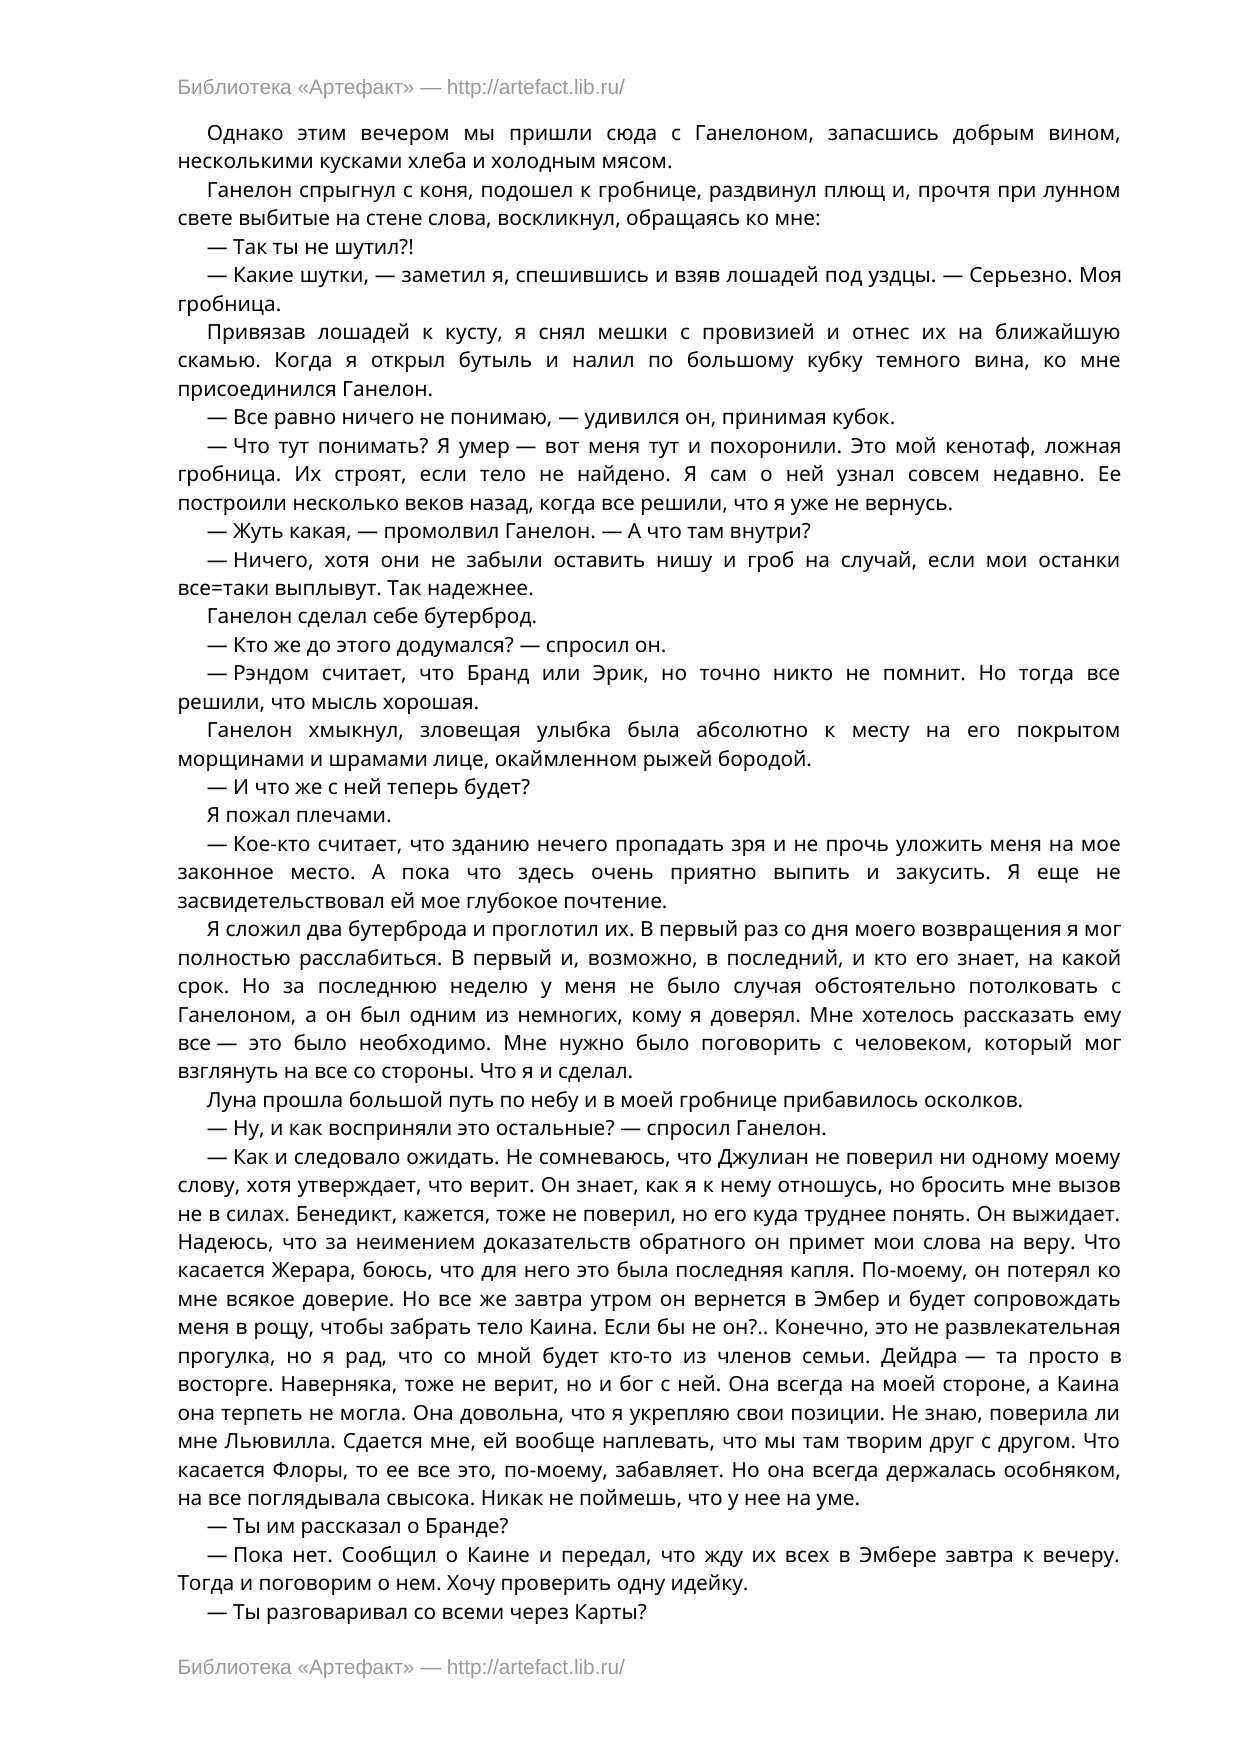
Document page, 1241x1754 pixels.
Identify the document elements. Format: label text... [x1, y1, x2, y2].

text Однако этим вечером мы пришли сюда с Ганелоном, запасшись добрым вином, несколькими кусками хлеба и холодным мясом. [177, 118, 1122, 175]
text Привязав лошадей к кусту, я снял мешки с провизией и отнес их на ближайшую скамью. Когда я открыл бутыль и налил по большому кубку темного вина, ко мне присоединился Ганелон. [177, 317, 1122, 402]
text — Кто же до этого додумался? — спросил он. [177, 630, 1122, 658]
text — Так ты не шутил?! [177, 232, 1122, 260]
text Ганелон хмыкнул, зловещая улыбка была абсолютно к месту на его покрытом морщинами и шрамами лице, окаймленном рыжей бородой. [177, 715, 1122, 772]
text Я пожал плечами. [177, 801, 1122, 829]
text — Ничего, хотя они не забыли оставить нишу и гроб на случай, если мои останки все=таки выплывут. Так надежнее. [177, 545, 1122, 602]
text Я сложил два бутерброда и проглотил их. В первый раз со дня моего возвращения я мог полностью расслабиться. В первый и, возможно, в последний, и кто его знает, на какой срок. Но за последнюю неделю у меня не было случая обстоятельно потолковать с Ганелоном, а он был одним из немногих, кому я доверял. Мне хотелось рассказать ему все — это было необходимо. Мне нужно было поговорить с человеком, который мог взглянуть на все со стороны. Что я и сделал. [177, 914, 1122, 1085]
text — Ну, и как восприняли это остальные? — спросил Ганелон. [177, 1113, 1122, 1142]
text — Пока нет. Сообщил о Каине и передал, что жду их всех в Эмбере завтра к вечеру. Тогда и поговорим о нем. Хочу проверить одну идейку. [177, 1540, 1122, 1597]
text — Ты разговаривал со всеми через Карты? [177, 1597, 1122, 1625]
text — Жуть какая, — промолвил Ганелон. — А что там внутри? [177, 516, 1122, 545]
text — И что же с ней теперь будет? [177, 772, 1122, 801]
text — Какие шутки, — заметил я, спешившись и взяв лошадей под уздцы. — Серьезно. Моя гробница. [177, 260, 1122, 317]
text Ганелон спрыгнул с коня, подошел к гробнице, раздвинул плющ и, прочтя при лунном свете выбитые на стене слова, воскликнул, обращаясь ко мне: [177, 175, 1122, 232]
text — Все равно ничего не понимаю, — удивился он, принимая кубок. [177, 402, 1122, 431]
text — Рэндом считает, что Бранд или Эрик, но точно никто не помнит. Но тогда все решили, что мысль хорошая. [177, 658, 1122, 715]
text Ганелон сделал себе бутерброд. [177, 602, 1122, 630]
text — Что тут понимать? Я умер — вот меня тут и похоронили. Это мой кенотаф, ложная гробница. Их строят, если тело не найдено. Я сам о ней узнал совсем недавно. Ее построили несколько веков назад, когда все решили, что я уже не вернусь. [177, 431, 1122, 516]
text — Ты им рассказал о Бранде? [177, 1512, 1122, 1540]
text — Как и следовало ожидать. Не сомневаюсь, что Джулиан не поверил ни одному моему слову, хотя утверждает, что верит. Он знает, как я к нему отношусь, но бросить мне вызов не в силах. Бенедикт, кажется, тоже не поверил, но его куда труднее понять. Он выжидает. Надеюсь, что за неимением доказательств обратного он примет мои слова на веру. Что касается Жерара, боюсь, что для него это была последняя капля. По-моему, он потерял ко мне всякое доверие. Но все же завтра утром он вернется в Эмбер и будет сопровождать меня в рощу, чтобы забрать тело Каина. Если бы не он?.. Конечно, это не развлекательная прогулка, но я рад, что со мной будет кто-то из членов семьи. Дейдра — та просто в восторге. Наверняка, тоже не верит, но и бог с ней. Она всегда на моей стороне, а Каина она терпеть не могла. Она довольна, что я укрепляю свои позиции. Не знаю, поверила ли мне Льювилла. Сдается мне, ей вообще наплевать, что мы там творим друг с другом. Что касается Флоры, то ее все это, по-моему, забавляет. Но она всегда держалась особняком, на все поглядывала свысока. Никак не поймешь, что у нее на уме. [177, 1142, 1122, 1512]
text — Кое-кто считает, что зданию нечего пропадать зря и не прочь уложить меня на мое законное место. А пока что здесь очень приятно выпить и закусить. Я еще не засвидетельствовал ей мое глубокое почтение. [177, 829, 1122, 914]
text Луна прошла большой путь по небу и в моей гробнице прибавилось осколков. [177, 1085, 1122, 1113]
